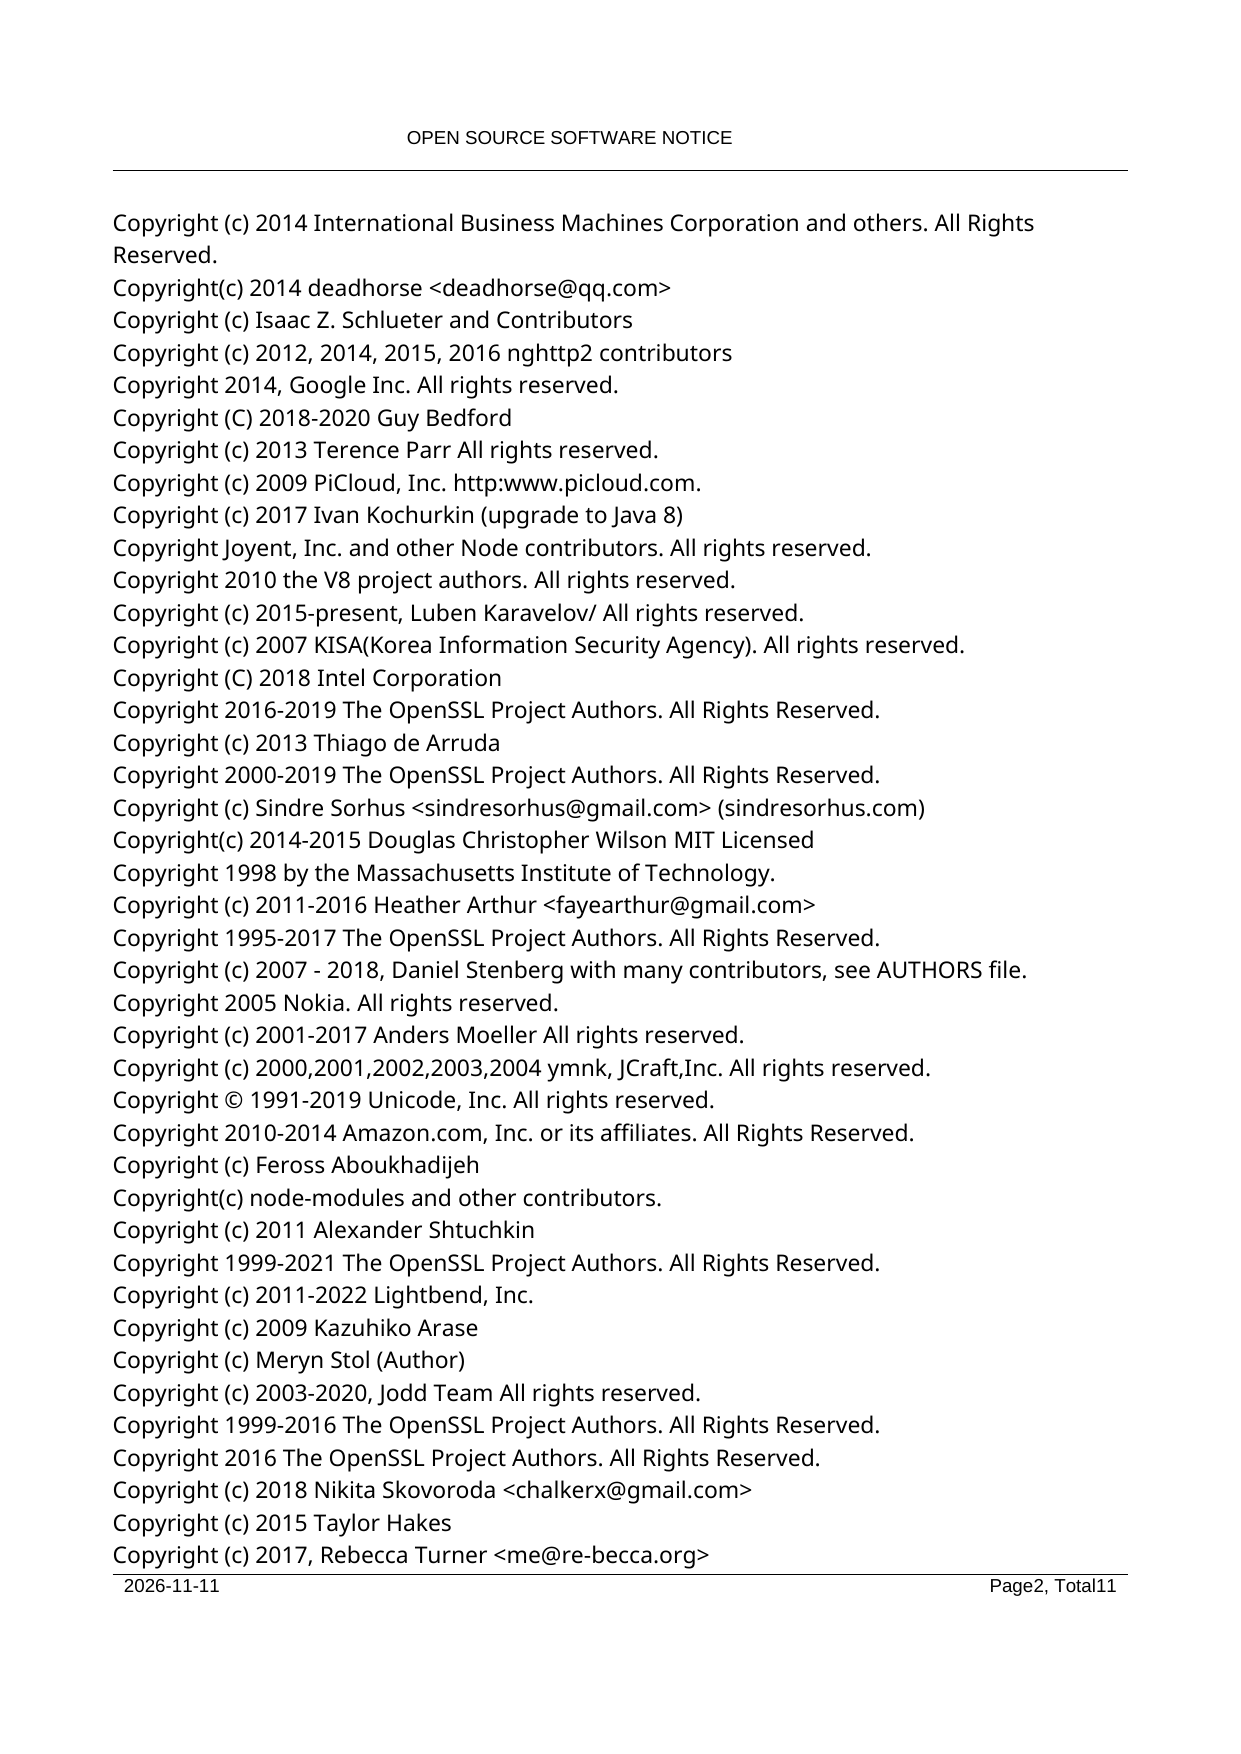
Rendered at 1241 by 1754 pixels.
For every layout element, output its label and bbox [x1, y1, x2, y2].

text [112, 206, 1128, 1571]
